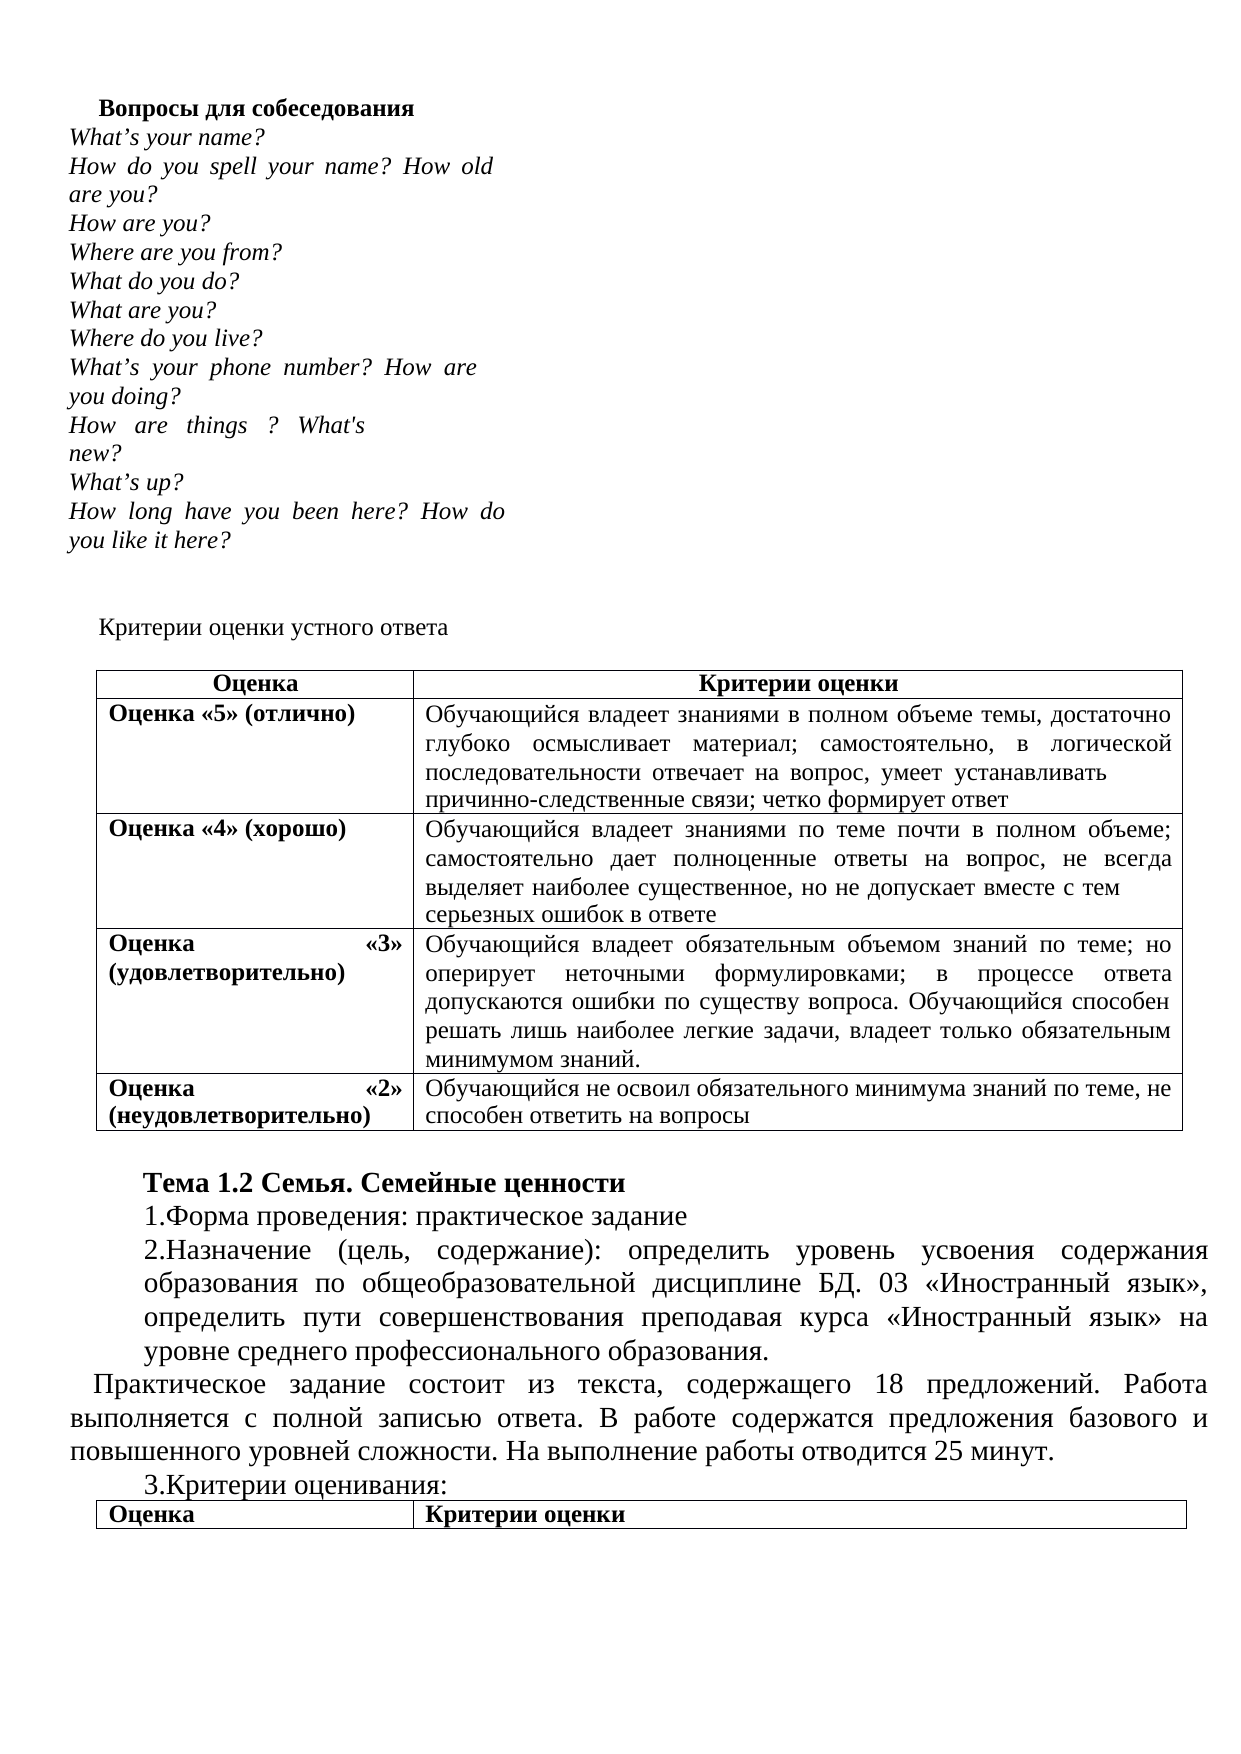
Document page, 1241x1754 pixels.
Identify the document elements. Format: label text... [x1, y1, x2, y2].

text Where are you from? [69, 237, 406, 266]
table_cell Обучающийся владеет знаниями в полном объеме темы, достаточно глубоко осмысливает материал; самостоятельно, в логической последовательности отвечает на вопрос, умеет устанавливать причинно-следственные связи; четко формирует ответ [414, 699, 1182, 813]
text How long have you been here? How do you like it here? [69, 496, 505, 553]
table_header Оценка [97, 671, 413, 698]
table_cell Обучающийся владеет знаниями по теме почти в полном объеме; самостоятельно дает полноценные ответы на вопрос, не всегда выделяет наиболее существенное, но не допускает вместе с тем серьезных ошибок в ответе [414, 814, 1182, 928]
table_cell Оценка «4» (хорошо) [97, 814, 413, 928]
table_header Оценка [97, 1501, 413, 1528]
table_cell Обучающийся не освоил обязательного минимума знаний по теме, не способен ответить на вопросы [414, 1074, 1182, 1130]
table_header Критерии оценки [414, 1501, 1186, 1528]
text Where do you live? [69, 323, 389, 352]
text 1.Форма проведения: практическое задание [144, 1198, 1209, 1232]
table_cell Обучающийся владеет обязательным объемом знаний по теме; но оперирует неточными формулировками; в процессе ответа допускаются ошибки по существу вопроса. Обучающийся способен решать лишь наиболее легкие задачи, владеет только обязательным минимумом знаний. [414, 929, 1182, 1073]
table_cell Оценка «2» (неудовлетворительно) [97, 1074, 413, 1130]
text What’s your name? [69, 122, 426, 151]
text 3.Критерии оценивания: [144, 1467, 1209, 1500]
text Тема 1.2 Семья. Семейные ценности [69, 1165, 1209, 1198]
subtitle Вопросы для собеседования [69, 94, 902, 122]
text Практическое задание состоит из текста, содержащего 18 предложений. Работа выполняется с полной записью ответа. В работе содержатся предложения базового и повышенного уровней сложности. На выполнение работы отводится 25 минут. [70, 1366, 1209, 1467]
text How are things ? What's new? [69, 410, 365, 467]
text 2.Назначение (цель, содержание): определить уровень усвоения содержания образования по общеобразовательной дисциплине БД. 03 «Иностранный язык», определить пути совершенствования преподавая курса «Иностранный язык» на уровне среднего профессионального образования. [144, 1232, 1209, 1366]
text What’s up? [69, 467, 365, 496]
text What do you do? [69, 266, 406, 295]
table_header Критерии оценки [414, 671, 1182, 698]
text What are you? [69, 295, 389, 323]
text How are you? [69, 208, 406, 237]
text What’s your phone number? How are you doing? [69, 352, 477, 410]
table_cell Оценка «3» (удовлетворительно) [97, 929, 413, 1073]
table_cell Оценка «5» (отлично) [97, 699, 413, 813]
text How do you spell your name? How old are you? [69, 151, 495, 208]
subtitle Критерии оценки устного ответа [69, 612, 902, 640]
